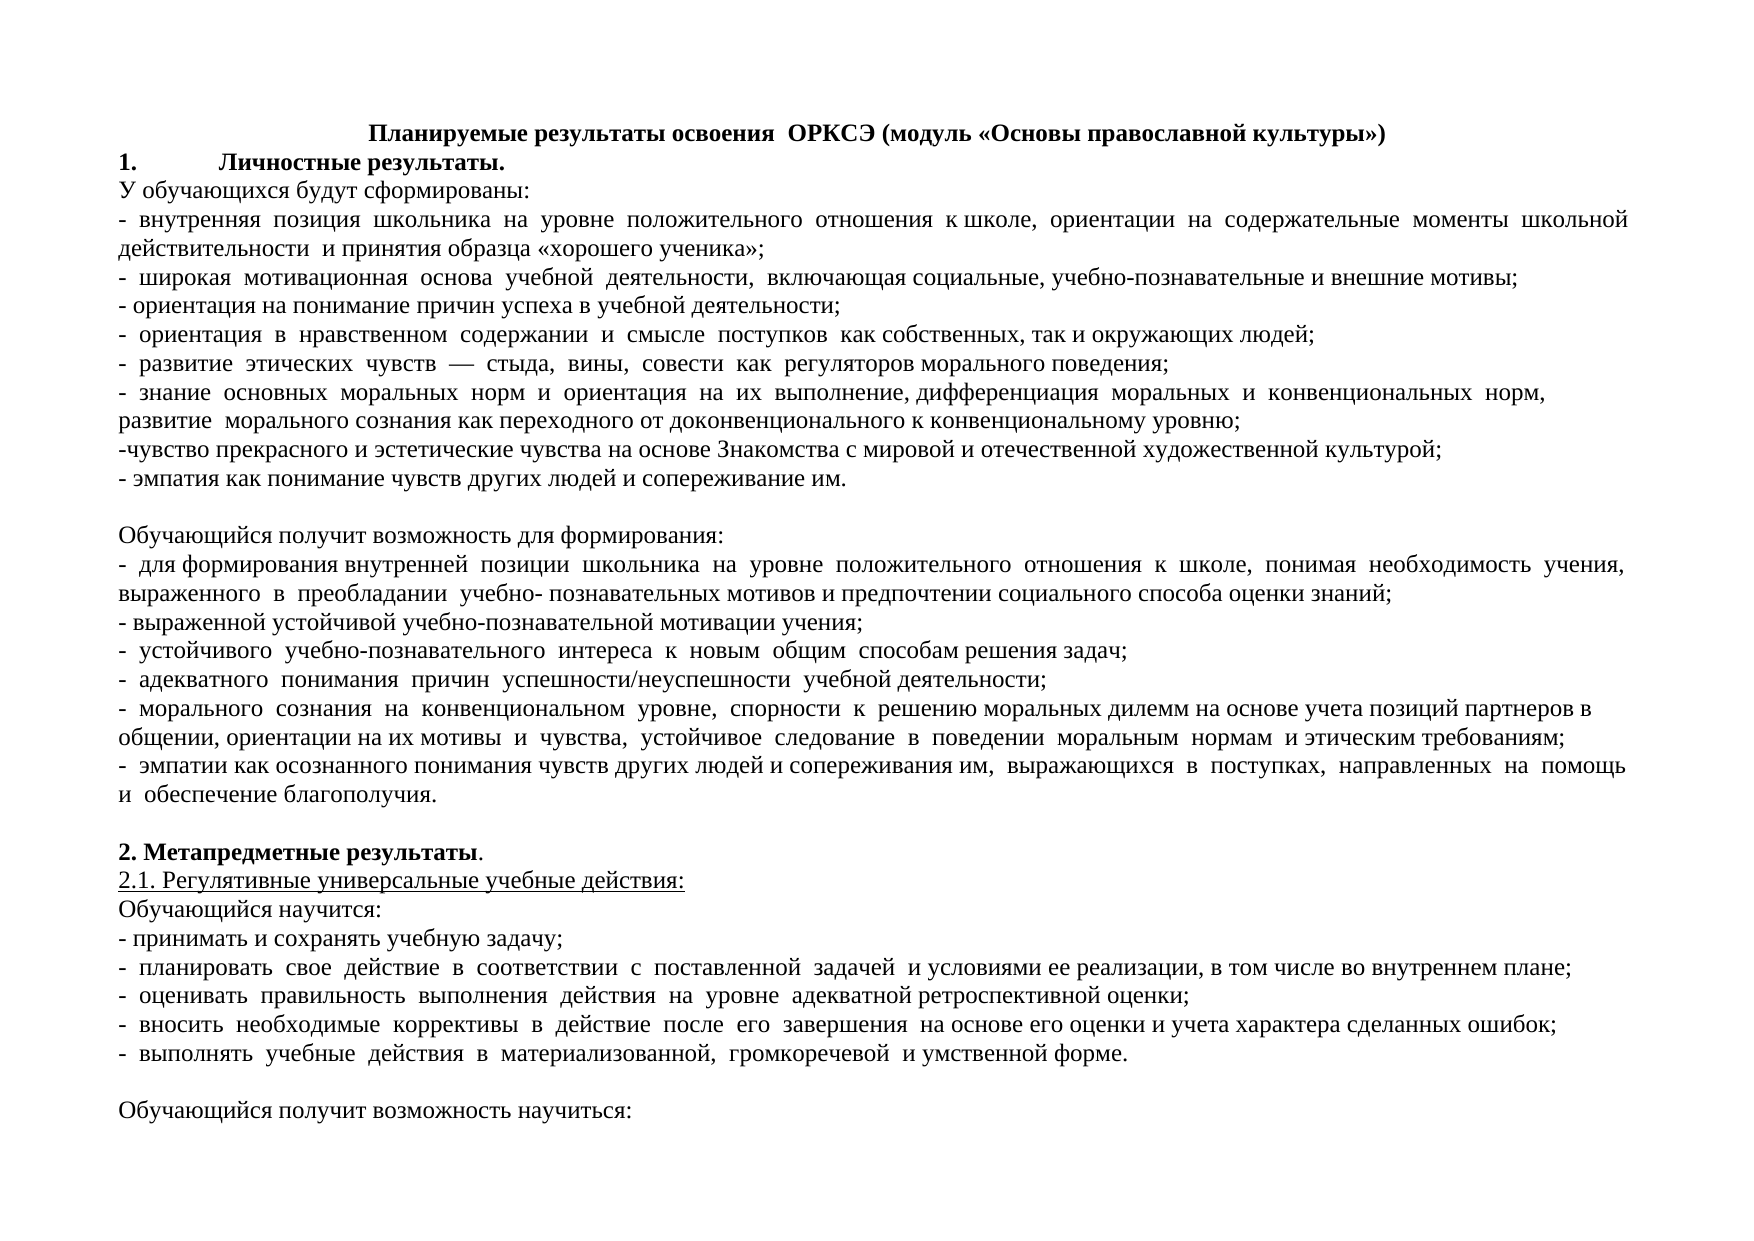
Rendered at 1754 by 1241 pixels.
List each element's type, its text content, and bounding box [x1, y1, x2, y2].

text - оценивать правильность выполнения действия на уровне адекватной ретроспективной оценки; [118, 981, 1636, 1009]
text Обучающийся научится: [118, 894, 1636, 923]
text 2. Метапредметные результаты. [118, 837, 1636, 866]
text - выполнять учебные действия в материализованной, громкоречевой и умственной форме. [118, 1038, 1636, 1067]
text - планировать свое действие в соответствии с поставленной задачей и условиями ее реализации, в том числе во внутреннем плане; [118, 952, 1636, 981]
text - ориентация в нравственном содержании и смысле поступков как собственных, так и окружающих людей; [118, 319, 1636, 348]
text У обучающихся будут сформированы: [118, 176, 1636, 204]
text - принимать и сохранять учебную задачу; [118, 923, 1636, 952]
list Личностные результаты. [118, 147, 1636, 176]
text - широкая мотивационная основа учебной деятельности, включающая социальные, учебно-познавательные и внешние мотивы; [118, 262, 1636, 291]
text - знание основных моральных норм и ориентация на их выполнение, дифференциация моральных и конвенциональных норм, развитие морального сознания как переходного от доконвенционального к конвенциональному уровню; [118, 377, 1636, 434]
text - развитие этических чувств — стыда, вины, совести как регуляторов морального поведения; [118, 348, 1636, 377]
text - эмпатия как понимание чувств других людей и сопереживание им. [118, 463, 1636, 492]
text - адекватного понимания причин успешности/неуспешности учебной деятельности; [118, 664, 1636, 693]
text Планируемые результаты освоения ОРКСЭ (модуль «Основы православной культуры») [118, 118, 1636, 147]
text - для формирования внутренней позиции школьника на уровне положительного отношения к школе, понимая необходимость учения, выраженного в преобладании учебно- познавательных мотивов и предпочтении социального способа оценки знаний; [118, 549, 1636, 607]
text - вносить необходимые коррективы в действие после его завершения на основе его оценки и учета характера сделанных ошибок; [118, 1009, 1636, 1038]
text Обучающийся получит возможность для формирования: [118, 521, 1636, 549]
text - внутренняя позиция школьника на уровне положительного отношения к школе, ориентации на содержательные моменты школьной действительности и принятия образца «хорошего ученика»; [118, 204, 1636, 262]
text Обучающийся получит возможность научиться: [118, 1096, 1636, 1124]
text - устойчивого учебно-познавательного интереса к новым общим способам решения задач; [118, 636, 1636, 664]
text - ориентация на понимание причин успеха в учебной деятельности; [118, 291, 1636, 319]
text - эмпатии как осознанного понимания чувств других людей и сопереживания им, выражающихся в поступках, направленных на помощь и обеспечение благополучия. [118, 751, 1636, 808]
text 2.1. Регулятивные универсальные учебные действия: [118, 866, 1636, 894]
text - выраженной устойчивой учебно-познавательной мотивации учения; [118, 607, 1636, 636]
text - морального сознания на конвенциональном уровне, спорности к решению моральных дилемм на основе учета позиций партнеров в общении, ориентации на их мотивы и чувства, устойчивое следование в поведении моральным нормам и этическим требованиям; [118, 693, 1636, 751]
text -чувство прекрасного и эстетические чувства на основе Знакомства с мировой и отечественной художественной культурой; [118, 434, 1636, 463]
